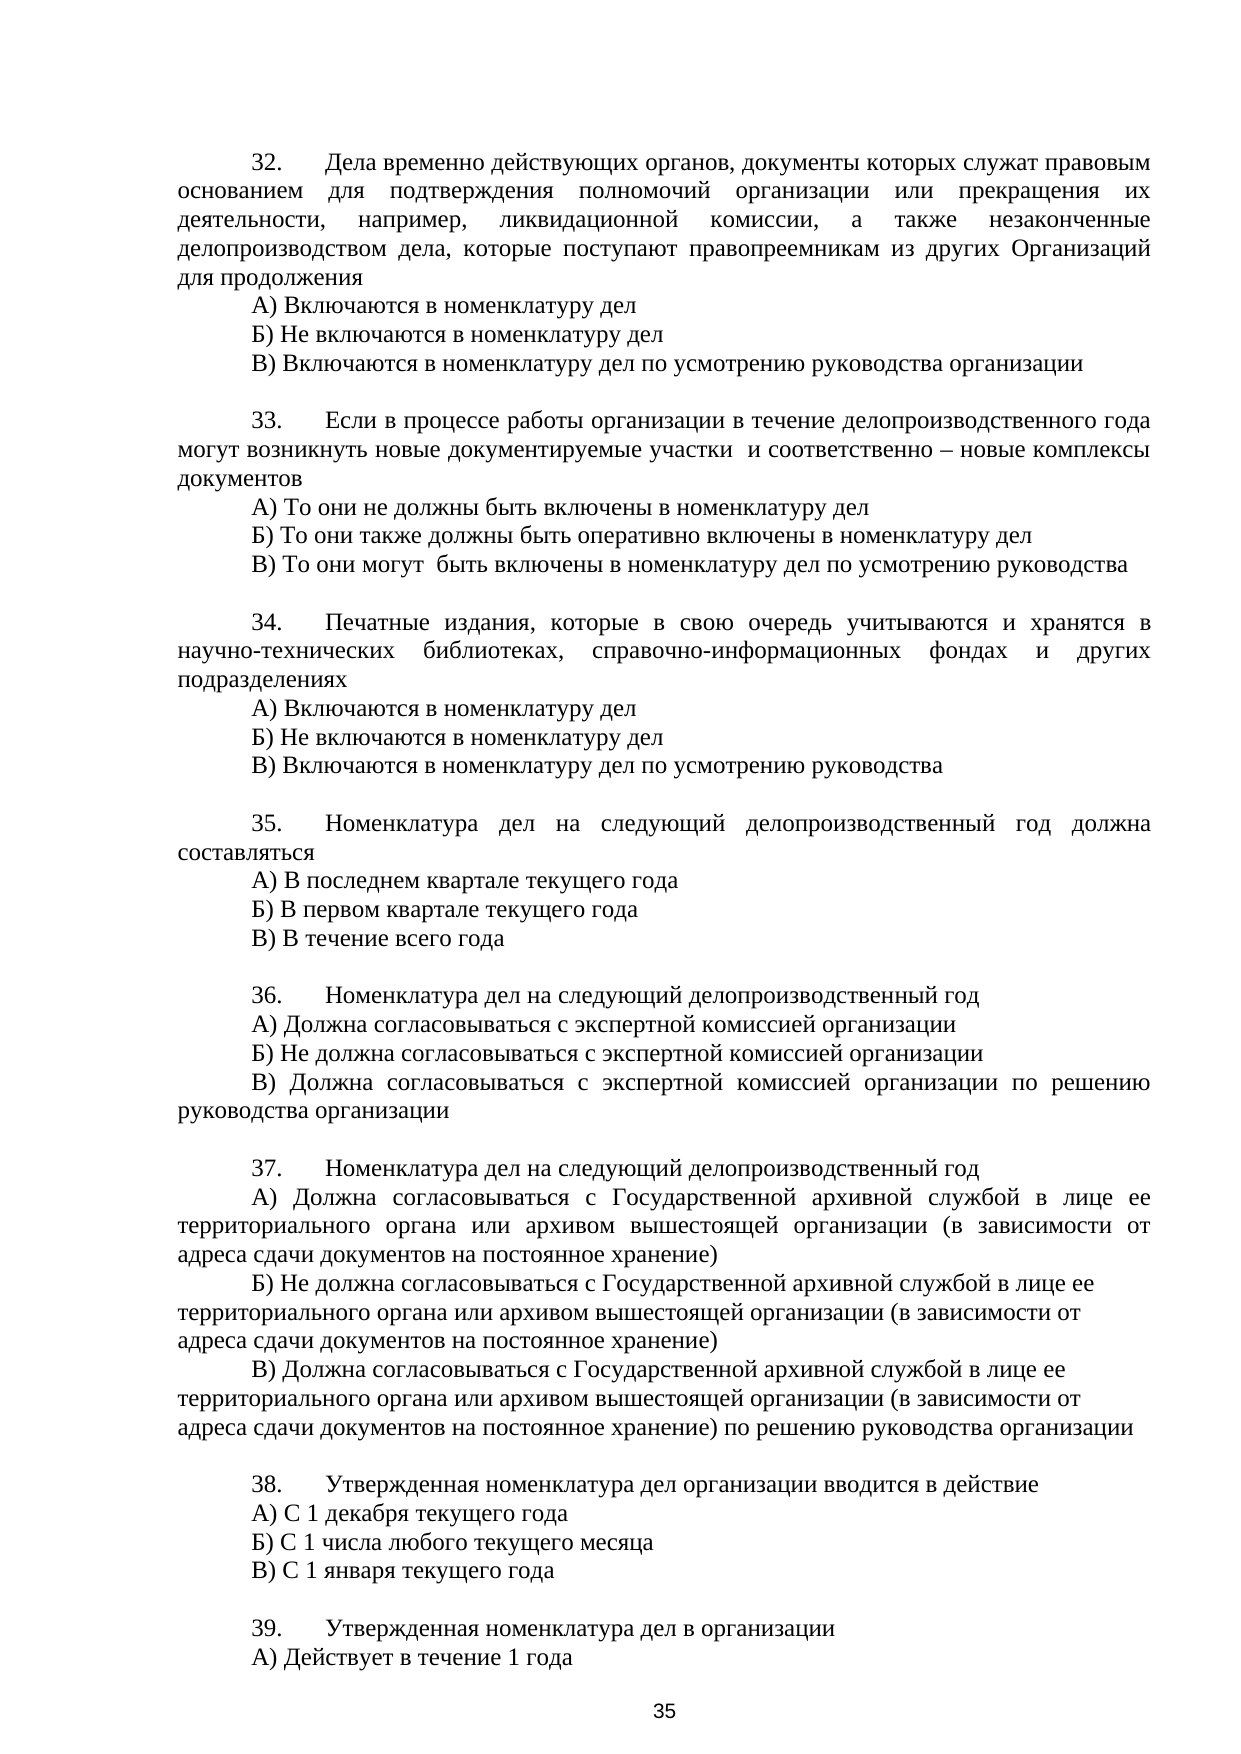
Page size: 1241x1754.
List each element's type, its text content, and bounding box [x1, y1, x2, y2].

text Б) В первом квартале текущего года [177, 894, 1152, 923]
text А) В последнем квартале текущего года [177, 866, 1152, 894]
list Печатные издания, которые в свою очередь учитываются и хранятся в научно-технических библиотеках, справочно-информационных фондах и других подразделениях [177, 607, 1152, 693]
text В) То они могут быть включены в номенклатуру дел по усмотрению руководства [177, 549, 1152, 578]
text Б) То они также должны быть оперативно включены в номенклатуру дел [177, 521, 1152, 549]
text Б) Не включаются в номенклатуру дел [177, 319, 1152, 348]
text А) Включаются в номенклатуру дел [177, 291, 1152, 319]
text В) Включаются в номенклатуру дел по усмотрению руководства [177, 751, 1152, 779]
text В) С 1 января текущего года [177, 1556, 1152, 1584]
text А) С 1 декабря текущего года [177, 1498, 1152, 1527]
list Дела временно действующих органов, документы которых служат правовым основанием для подтверждения полномочий организации или прекращения их деятельности, например, ликвидационной комиссии, а также незаконченные делопроизводством дела, которые поступают правопреемникам из других Организаций для продолжения [177, 147, 1152, 291]
text А) Должна согласовываться с Государственной архивной службой в лице ее территориального органа или архивом вышестоящей организации (в зависимости от адреса сдачи документов на постоянное хранение) [177, 1182, 1152, 1268]
text В) В течение всего года [177, 923, 1152, 952]
text Б) Не включаются в номенклатуру дел [177, 722, 1152, 751]
text А) Должна согласовываться с экспертной комиссией организации [177, 1009, 1152, 1038]
list Номенклатура дел на следующий делопроизводственный год [177, 1153, 1152, 1182]
list Номенклатура дел на следующий делопроизводственный год должна составляться [177, 808, 1152, 866]
list Утвержденная номенклатура дел в организации [177, 1613, 1152, 1642]
text В) Должна согласовываться с экспертной комиссией организации по решению руководства организации [177, 1067, 1152, 1124]
text В) Включаются в номенклатуру дел по усмотрению руководства организации [177, 348, 1152, 377]
list Если в процессе работы организации в течение делопроизводственного года могут возникнуть новые документируемые участки и соответственно – новые комплексы документов [177, 406, 1152, 492]
text В) Должна согласовываться с Государственной архивной службой в лице ее территориального органа или архивом вышестоящей организации (в зависимости от адреса сдачи документов на постоянное хранение) по решению руководства организации [177, 1354, 1152, 1441]
list Номенклатура дел на следующий делопроизводственный год [177, 981, 1152, 1009]
text А) То они не должны быть включены в номенклатуру дел [177, 492, 1152, 521]
list Утвержденная номенклатура дел организации вводится в действие [177, 1469, 1152, 1498]
text Б) С 1 числа любого текущего месяца [177, 1527, 1152, 1556]
text Б) Не должна согласовываться с Государственной архивной службой в лице ее территориального органа или архивом вышестоящей организации (в зависимости от адреса сдачи документов на постоянное хранение) [177, 1268, 1152, 1354]
text А) Включаются в номенклатуру дел [177, 693, 1152, 722]
text А) Действует в течение 1 года [177, 1642, 1152, 1671]
text Б) Не должна согласовываться с экспертной комиссией организации [177, 1038, 1152, 1067]
